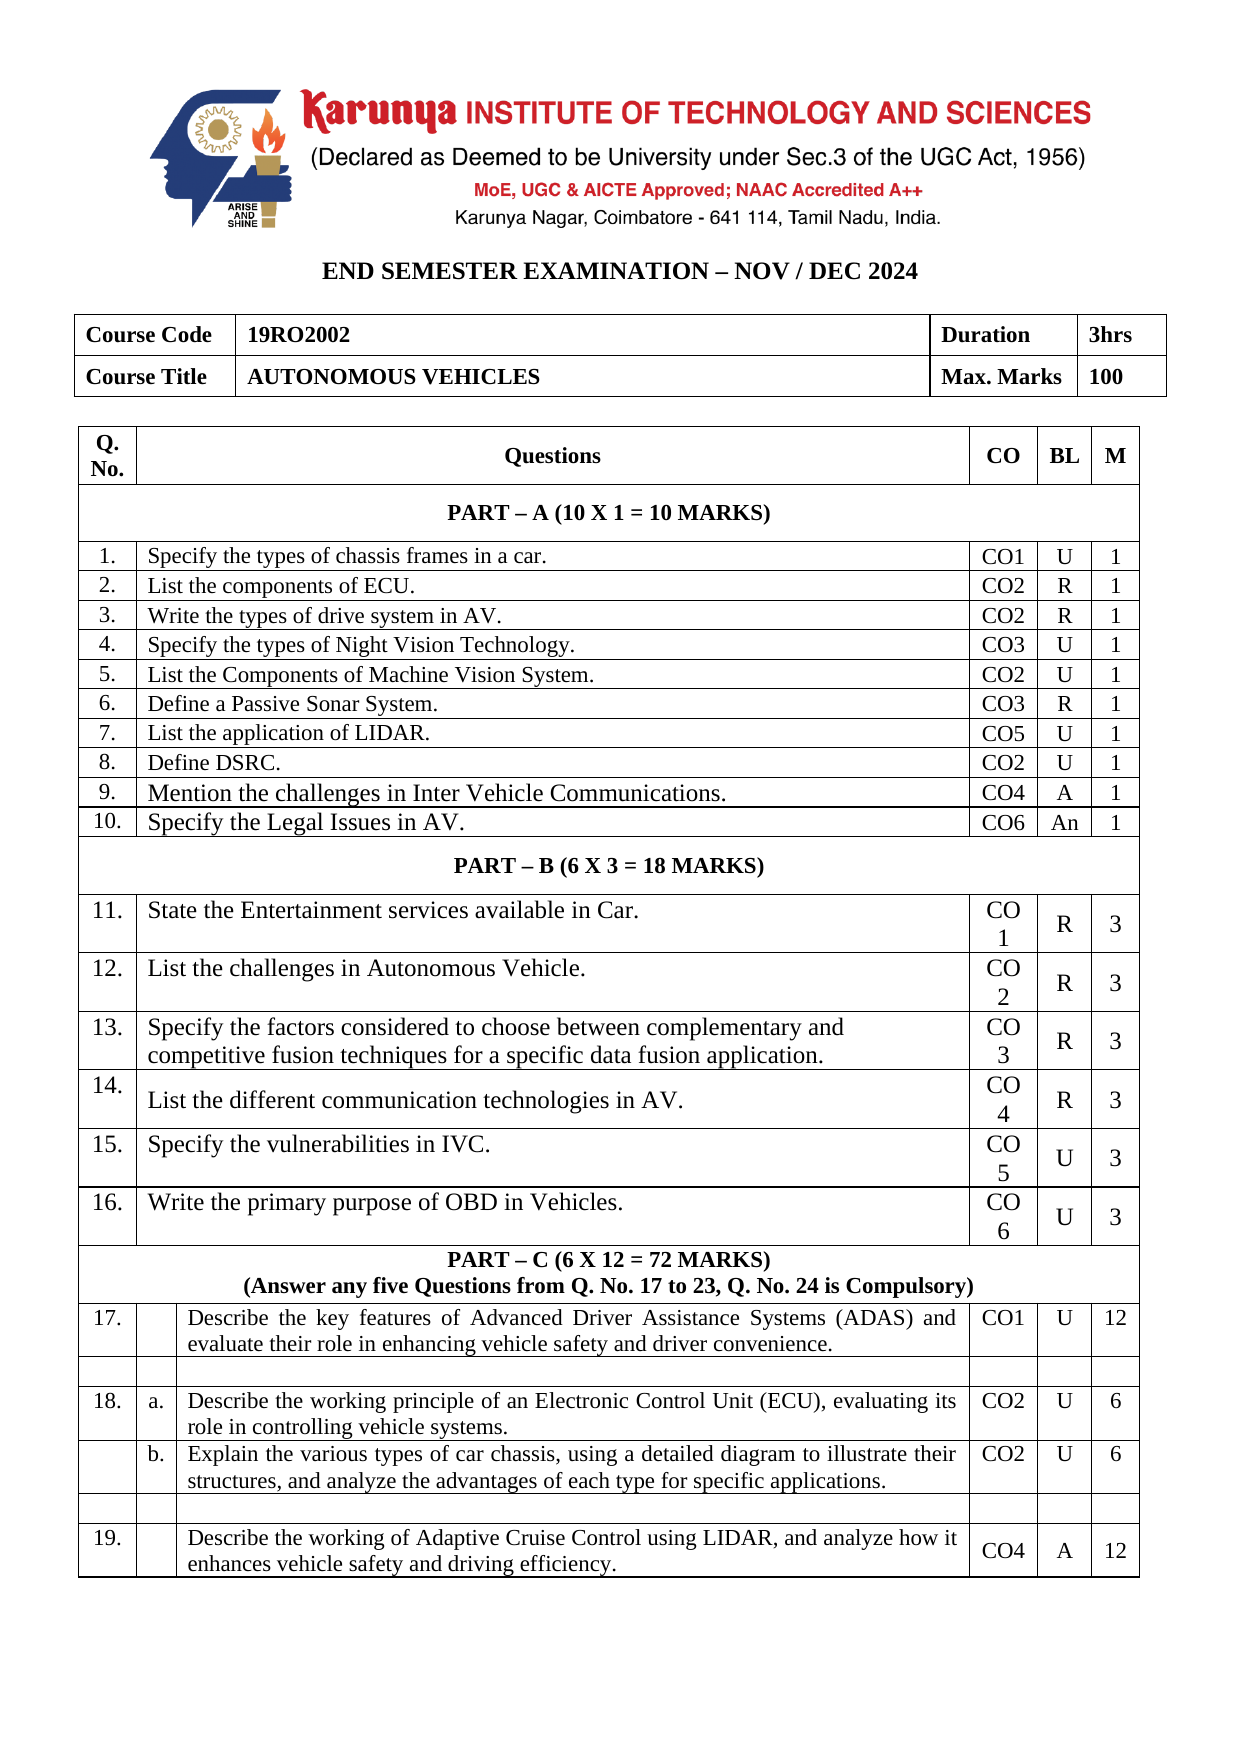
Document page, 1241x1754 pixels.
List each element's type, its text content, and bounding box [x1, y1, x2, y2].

table_cell 13. [79, 1012, 136, 1069]
table_cell 3 [1092, 953, 1139, 1011]
table_cell Specify the types of Night Vision Technology. [137, 630, 969, 659]
table_cell R [1038, 689, 1091, 718]
table_cell Course Title [75, 356, 235, 396]
table_cell U [1038, 660, 1091, 688]
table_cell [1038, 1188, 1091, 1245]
table_cell Max. Marks [931, 356, 1077, 396]
table_cell CO1 [970, 542, 1037, 570]
text END SEMESTER EXAMINATION – NOV / DEC 2024 [90, 256, 1150, 285]
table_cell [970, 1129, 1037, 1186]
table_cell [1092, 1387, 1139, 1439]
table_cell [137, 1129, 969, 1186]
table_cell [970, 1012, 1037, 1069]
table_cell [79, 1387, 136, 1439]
table_header Course Code [75, 315, 235, 355]
table_cell 3 [1092, 895, 1139, 952]
table_header Questions [137, 427, 969, 483]
table_cell A [1038, 778, 1091, 806]
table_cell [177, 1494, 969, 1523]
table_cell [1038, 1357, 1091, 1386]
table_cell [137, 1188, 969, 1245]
table_cell List the components of ECU. [137, 571, 969, 600]
table_cell 1 [1092, 601, 1139, 629]
table_cell List the application of LIDAR. [137, 719, 969, 747]
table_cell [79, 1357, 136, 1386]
table_cell 1 [1092, 808, 1139, 836]
table_cell PART – A (10 X 1 = 10 MARKS) [79, 485, 1139, 541]
table_cell Specify the factors considered to choose between complementary and competitive fusion techniques for a specific data fusion application. [137, 1012, 969, 1069]
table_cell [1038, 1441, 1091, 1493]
table_cell 1 [1092, 719, 1139, 747]
table_cell U [1038, 748, 1091, 777]
table_cell Define a Passive Sonar System. [137, 689, 969, 718]
table_cell 9. [79, 778, 136, 806]
table_cell 100 [1078, 356, 1166, 396]
table_cell 1 [1092, 660, 1139, 688]
table_header 19RO2002 [236, 315, 929, 355]
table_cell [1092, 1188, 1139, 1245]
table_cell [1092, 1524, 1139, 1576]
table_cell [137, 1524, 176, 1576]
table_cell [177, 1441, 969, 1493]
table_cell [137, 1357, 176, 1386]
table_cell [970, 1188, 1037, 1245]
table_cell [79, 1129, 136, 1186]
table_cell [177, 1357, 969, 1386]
table_header 3hrs [1078, 315, 1166, 355]
table_cell CO2 [970, 571, 1037, 600]
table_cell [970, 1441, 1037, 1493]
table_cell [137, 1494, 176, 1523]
table_cell R [1038, 601, 1091, 629]
table_header BL [1038, 427, 1091, 483]
table_cell PART – B (6 X 3 = 18 MARKS) [79, 837, 1139, 894]
table_cell Write the types of drive system in AV. [137, 601, 969, 629]
table_cell 4. [79, 630, 136, 659]
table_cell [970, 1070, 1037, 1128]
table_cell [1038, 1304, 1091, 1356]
table_cell 2. [79, 571, 136, 600]
table_cell CO2 [970, 601, 1037, 629]
table_cell 7. [79, 719, 136, 747]
table_cell Specify the Legal Issues in AV. [137, 808, 969, 836]
table_header M [1092, 427, 1139, 483]
table_cell 1 [1092, 748, 1139, 777]
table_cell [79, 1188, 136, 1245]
table_cell Mention the challenges in Inter Vehicle Communications. [137, 778, 969, 806]
table_cell 11. [79, 895, 136, 952]
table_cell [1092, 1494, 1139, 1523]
table_cell CO6 [970, 808, 1037, 836]
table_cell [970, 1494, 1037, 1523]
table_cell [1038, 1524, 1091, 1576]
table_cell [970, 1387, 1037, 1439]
table_cell 8. [79, 748, 136, 777]
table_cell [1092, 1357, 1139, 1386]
table_cell U [1038, 719, 1091, 747]
picture [149, 89, 1091, 228]
table_cell CO5 [970, 719, 1037, 747]
table_cell 1 [1092, 630, 1139, 659]
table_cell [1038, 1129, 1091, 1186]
table_cell CO3 [970, 630, 1037, 659]
table_header Duration [931, 315, 1077, 355]
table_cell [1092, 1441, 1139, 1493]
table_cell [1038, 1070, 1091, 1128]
table_cell An [1038, 808, 1091, 836]
table_cell CO2 [970, 953, 1037, 1011]
table_cell R [1038, 571, 1091, 600]
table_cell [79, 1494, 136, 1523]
table_cell State the Entertainment services available in Car. [137, 895, 969, 952]
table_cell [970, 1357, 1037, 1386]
table_cell R [1038, 895, 1091, 952]
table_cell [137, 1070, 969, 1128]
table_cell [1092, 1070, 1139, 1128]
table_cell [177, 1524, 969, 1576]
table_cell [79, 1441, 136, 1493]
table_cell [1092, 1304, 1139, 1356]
table_cell CO2 [970, 748, 1037, 777]
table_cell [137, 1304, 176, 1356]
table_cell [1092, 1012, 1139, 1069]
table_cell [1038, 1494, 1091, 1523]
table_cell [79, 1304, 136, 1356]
table_cell CO1 [970, 895, 1037, 952]
table_cell U [1038, 630, 1091, 659]
table_cell U [1038, 542, 1091, 570]
table_cell 3. [79, 601, 136, 629]
table_cell Specify the types of chassis frames in a car. [137, 542, 969, 570]
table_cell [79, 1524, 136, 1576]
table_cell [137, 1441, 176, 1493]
table_cell Define DSRC. [137, 748, 969, 777]
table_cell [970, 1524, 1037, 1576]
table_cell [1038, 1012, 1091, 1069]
table_cell 5. [79, 660, 136, 688]
table_cell CO3 [970, 689, 1037, 718]
table_header CO [970, 427, 1037, 483]
table_cell R [1038, 953, 1091, 1011]
table_cell 1 [1092, 778, 1139, 806]
table_cell CO2 [970, 660, 1037, 688]
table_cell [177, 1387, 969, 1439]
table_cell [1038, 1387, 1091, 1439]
table_cell 1 [1092, 689, 1139, 718]
table_cell CO4 [970, 778, 1037, 806]
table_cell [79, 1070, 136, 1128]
table_cell List the Components of Machine Vision System. [137, 660, 969, 688]
table_cell 6. [79, 689, 136, 718]
table_cell 1. [79, 542, 136, 570]
table_header Q. No. [79, 427, 136, 483]
table_cell List the challenges in Autonomous Vehicle. [137, 953, 969, 1011]
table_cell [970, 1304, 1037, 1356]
table_cell 12. [79, 953, 136, 1011]
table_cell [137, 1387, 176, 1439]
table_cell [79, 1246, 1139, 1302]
table_cell 1 [1092, 542, 1139, 570]
table_cell AUTONOMOUS VEHICLES [236, 356, 929, 396]
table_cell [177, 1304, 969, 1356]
table_cell 1 [1092, 571, 1139, 600]
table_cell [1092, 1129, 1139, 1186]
table_cell 10. [79, 808, 136, 836]
